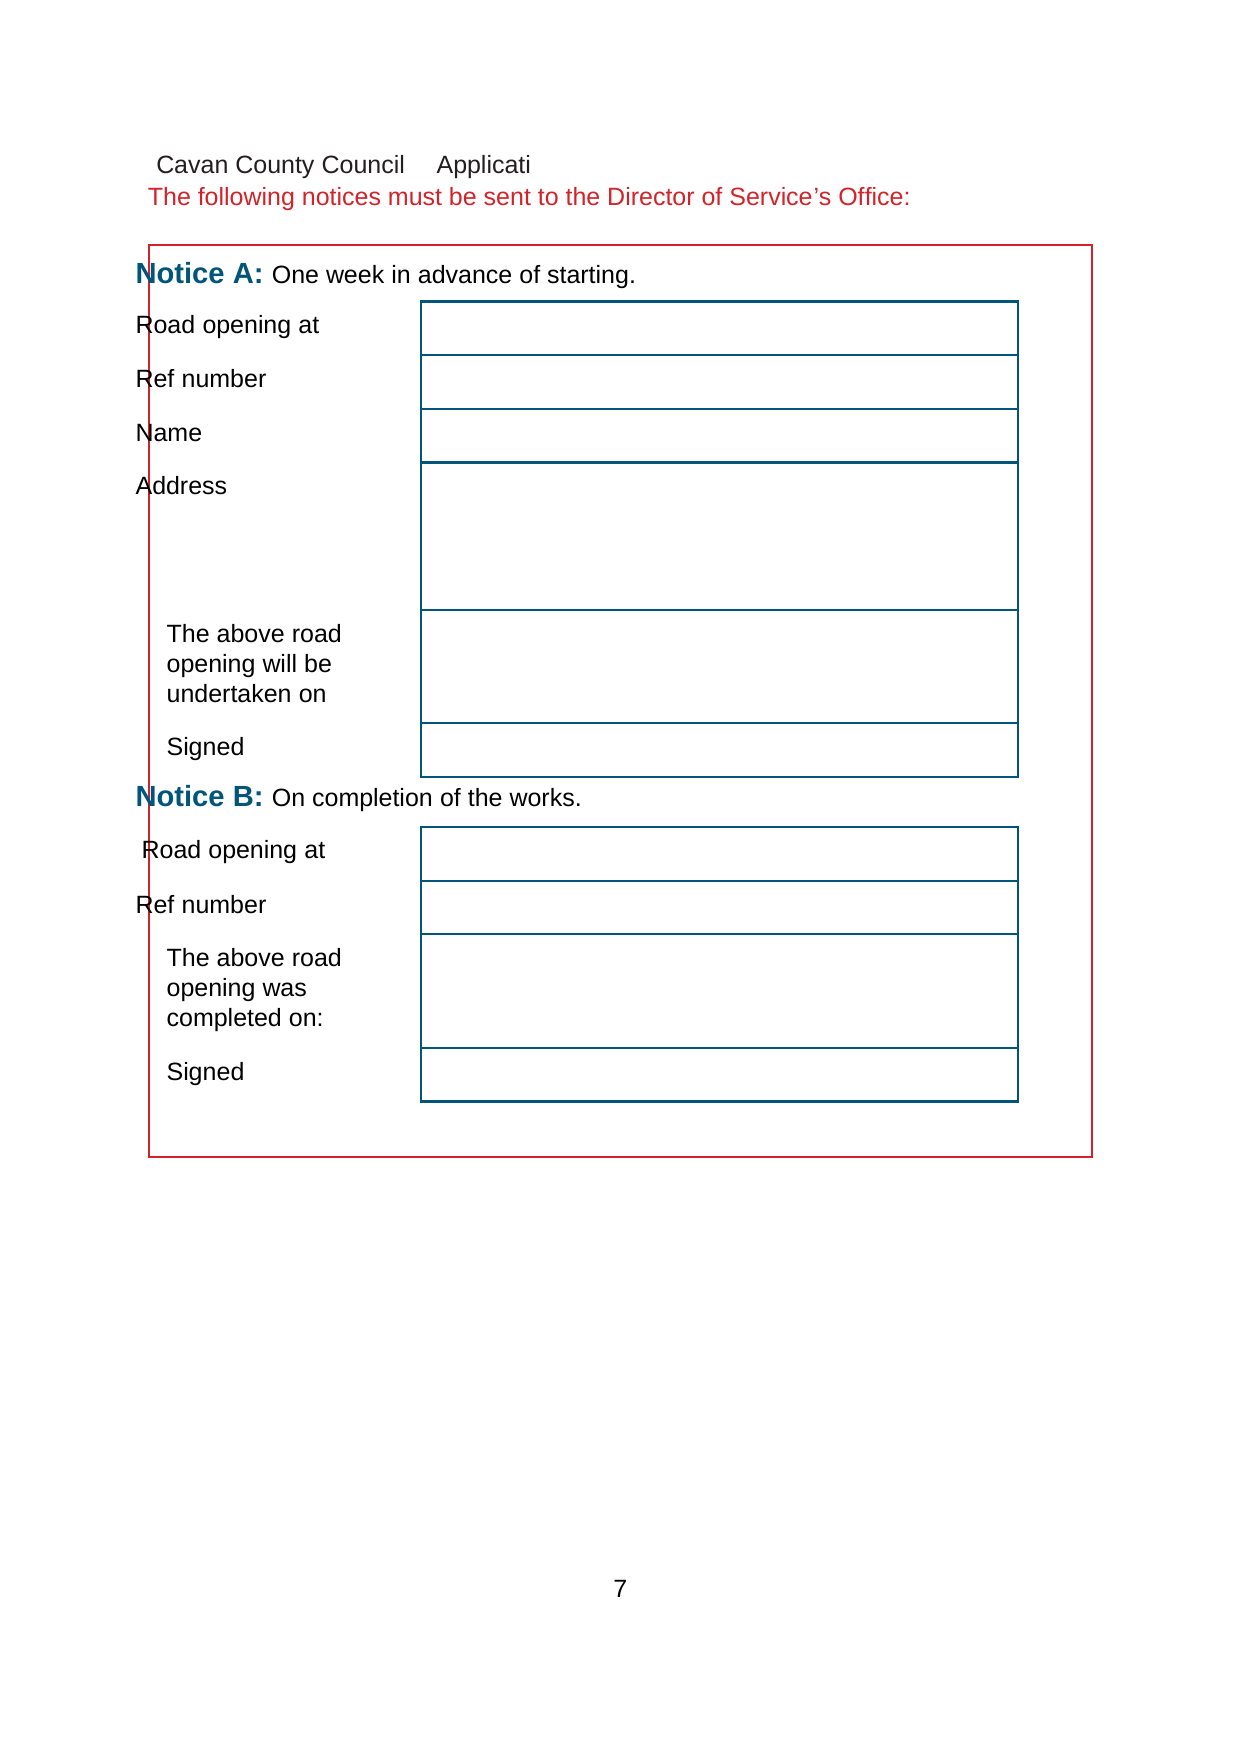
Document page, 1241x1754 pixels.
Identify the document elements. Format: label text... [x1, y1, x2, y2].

text Notice B: On completion of the works. Road opening at [135, 779, 607, 864]
text The following notices must be sent to the Director of Service’s Office: [148, 182, 1096, 211]
text Ref number [135, 889, 1096, 918]
text Signed [166, 732, 1096, 761]
text Ref number Name Address [135, 364, 297, 500]
text Notice A: One week in advance of starting. Road opening at [135, 256, 666, 339]
text The above road opening will be undertaken on [166, 619, 420, 707]
text The above road opening was completed on: [166, 943, 420, 1032]
text Signed [166, 1057, 1096, 1085]
